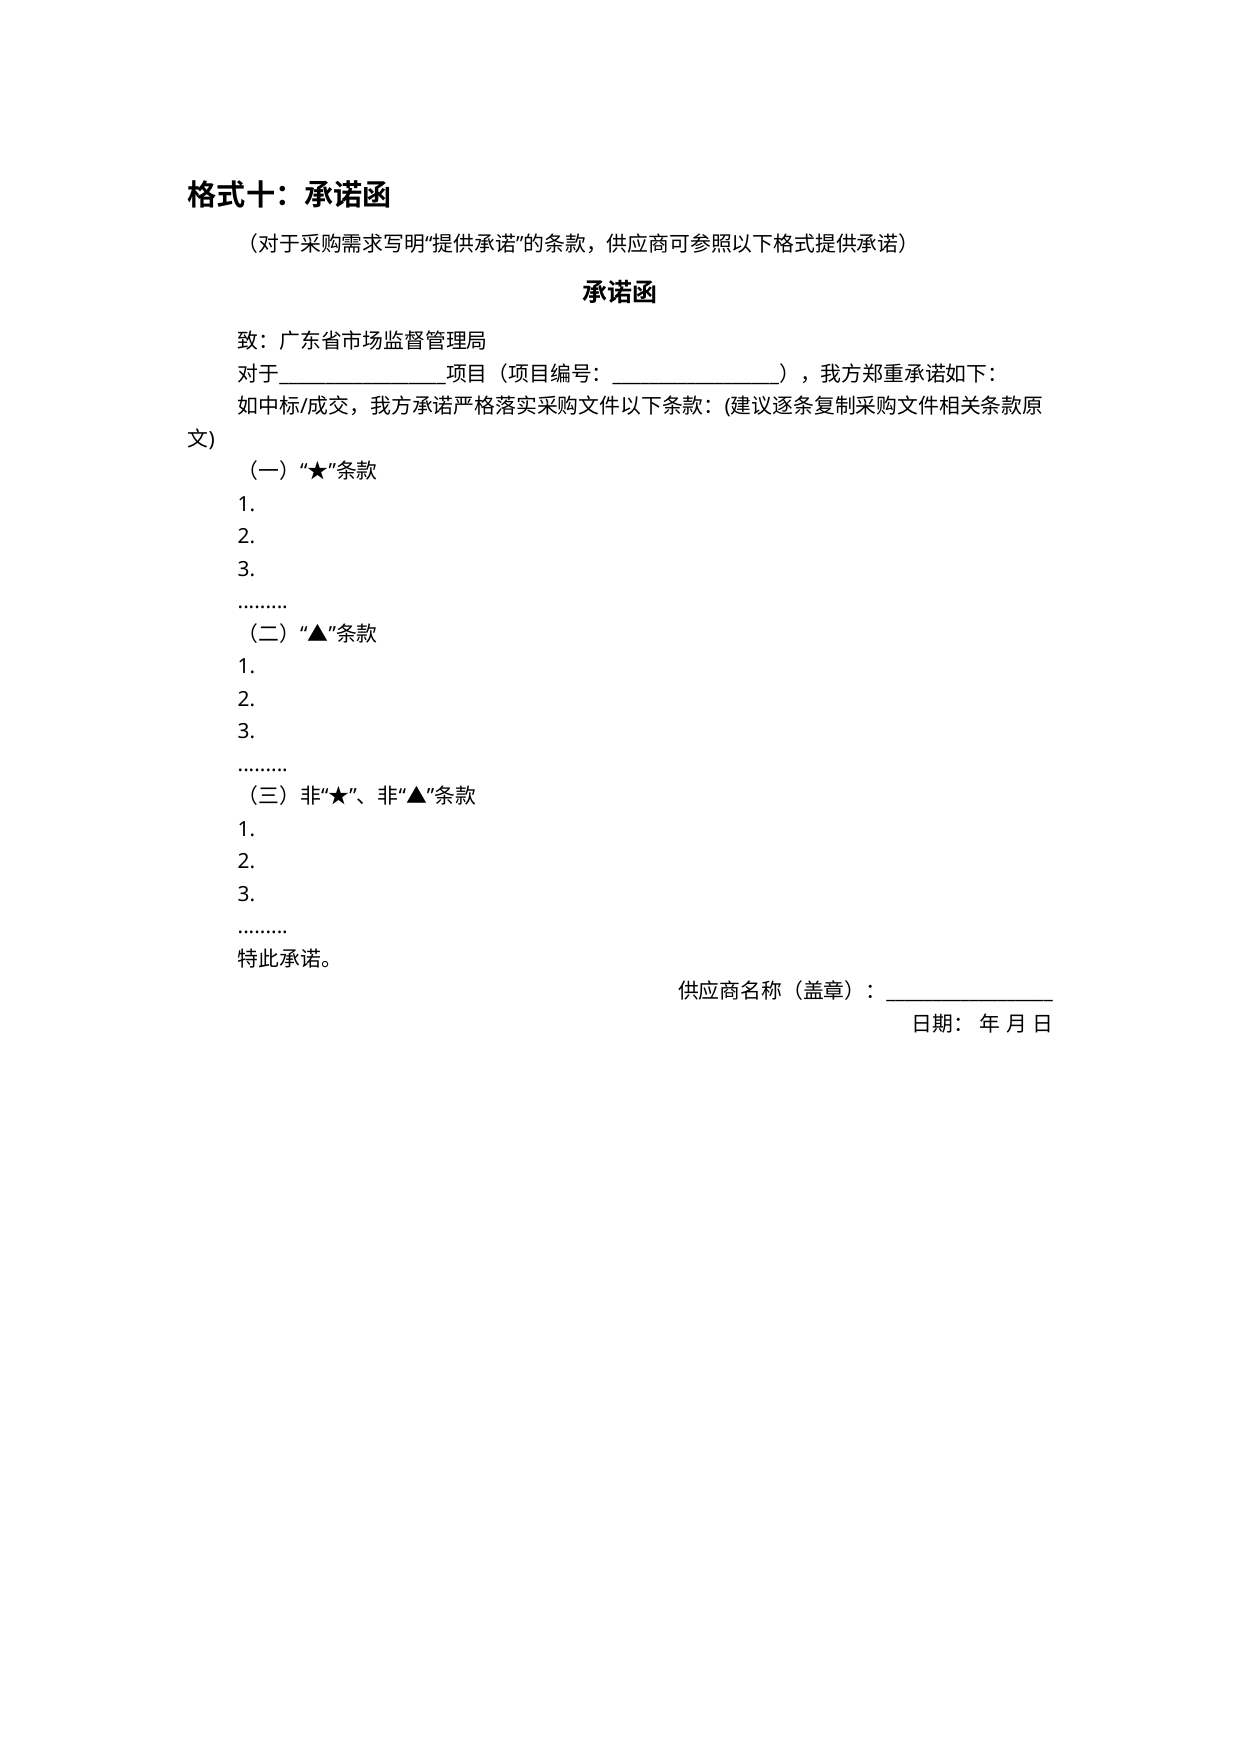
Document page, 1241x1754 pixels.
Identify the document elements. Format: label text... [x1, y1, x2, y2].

text （对于采购需求写明“提供承诺”的条款，供应商可参照以下格式提供承诺） [187, 227, 1053, 259]
text 如中标/成交，我方承诺严格落实采购文件以下条款：(建议逐条复制采购文件相关条款原文) [187, 389, 1053, 454]
text 3. [187, 877, 1053, 909]
text ......... [187, 584, 1053, 617]
text 1. [187, 649, 1053, 682]
text 对于__________________项目（项目编号：__________________），我方郑重承诺如下： [187, 357, 1053, 389]
text 供应商名称（盖章）：__________________ [187, 974, 1053, 1007]
text 特此承诺。 [187, 942, 1053, 974]
text 1. [187, 487, 1053, 519]
text 致：广东省市场监督管理局 [187, 324, 1053, 357]
text ......... [187, 909, 1053, 942]
text 3. [187, 552, 1053, 584]
text （二）“▲”条款 [187, 617, 1053, 649]
text 日期： 年 月 日 [187, 1007, 1053, 1039]
text 3. [187, 714, 1053, 747]
text （一）“★”条款 [187, 454, 1053, 487]
text ......... [187, 747, 1053, 779]
text 承诺函 [187, 259, 1053, 324]
text 2. [187, 844, 1053, 877]
text （三）非“★”、非“▲”条款 [187, 779, 1053, 812]
text 格式十：承诺函 [187, 162, 1053, 227]
text 1. [187, 812, 1053, 844]
text 2. [187, 682, 1053, 714]
text 2. [187, 519, 1053, 552]
